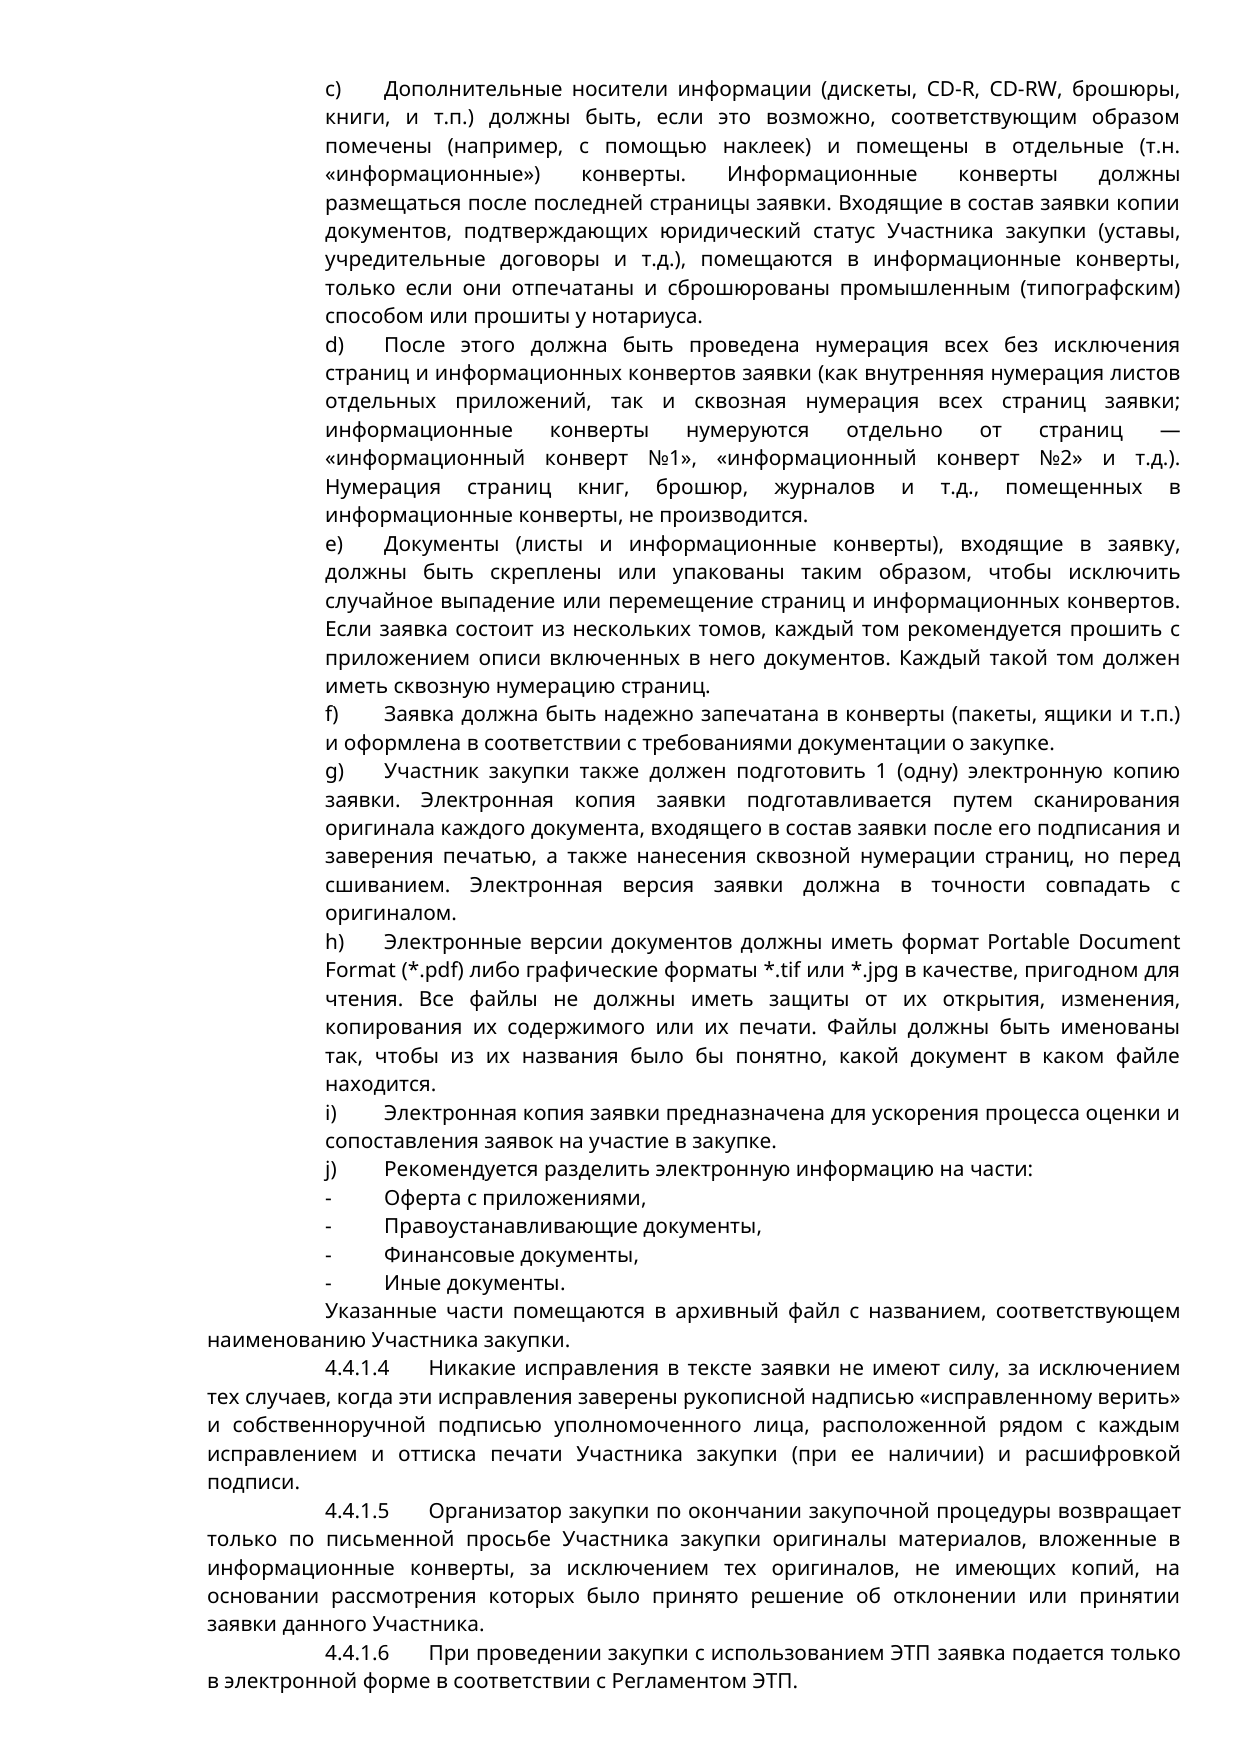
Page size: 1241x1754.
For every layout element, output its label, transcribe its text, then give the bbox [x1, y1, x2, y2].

list Никакие исправления в тексте заявки не имеют силу, за исключением тех случаев, когда эти исправления заверены рукописной надписью «исправленному верить» и собственноручной подписью уполномоченного лица, расположенной рядом с каждым исправлением и оттиска печати Участника закупки (при ее наличии) и расшифровкой подписи. [207, 1353, 1181, 1496]
list Рекомендуется разделить электронную информацию на части: [325, 1154, 1181, 1183]
list Электронные версии документов должны иметь формат Portable Document Format (*.pdf) либо графические форматы *.tif или *.jpg в качестве, пригодном для чтения. Все файлы не должны иметь защиты от их открытия, изменения, копирования их содержимого или их печати. Файлы должны быть именованы так, чтобы из их названия было бы понятно, какой документ в каком файле находится. [325, 927, 1181, 1098]
list Электронная копия заявки предназначена для ускорения процесса оценки и сопоставления заявок на участие в закупке. [325, 1098, 1181, 1154]
list Дополнительные носители информации (дискеты, CD-R, CD-RW, брошюры, книги, и т.п.) должны быть, если это возможно, соответствующим образом помечены (например, с помощью наклеек) и помещены в отдельные (т.н. «информационные») конверты. Информационные конверты должны размещаться после последней страницы заявки. Входящие в состав заявки копии документов, подтверждающих юридический статус Участника закупки (уставы, учредительные договоры и т.д.), помещаются в информационные конверты, только если они отпечатаны и сброшюрованы промышленным (типографским) способом или прошиты у нотариуса. [325, 74, 1181, 330]
list После этого должна быть проведена нумерация всех без исключения страниц и информационных конвертов заявки (как внутренняя нумерация листов отдельных приложений, так и сквозная нумерация всех страниц заявки; информационные конверты нумеруются отдельно от страниц — «информационный конверт №1», «информационный конверт №2» и т.д.). Нумерация страниц книг, брошюр, журналов и т.д., помещенных в информационные конверты, не производится. [325, 330, 1181, 529]
list Финансовые документы, [325, 1240, 1181, 1268]
text Указанные части помещаются в архивный файл с названием, соответствующем наименованию Участника закупки. [207, 1297, 1181, 1353]
list Иные документы. [325, 1268, 1181, 1297]
list Организатор закупки по окончании закупочной процедуры возвращает только по письменной просьбе Участника закупки оригиналы материалов, вложенные в информационные конверты, за исключением тех оригиналов, не имеющих копий, на основании рассмотрения которых было принято решение об отклонении или принятии заявки данного Участника. [207, 1496, 1181, 1638]
list Участник закупки также должен подготовить 1 (одну) электронную копию заявки. Электронная копия заявки подготавливается путем сканирования оригинала каждого документа, входящего в состав заявки после его подписания и заверения печатью, а также нанесения сквозной нумерации страниц, но перед сшиванием. Электронная версия заявки должна в точности совпадать с оригиналом. [325, 756, 1181, 927]
list Документы (листы и информационные конверты), входящие в заявку, должны быть скреплены или упакованы таким образом, чтобы исключить случайное выпадение или перемещение страниц и информационных конвертов. Если заявка состоит из нескольких томов, каждый том рекомендуется прошить с приложением описи включенных в него документов. Каждый такой том должен иметь сквозную нумерацию страниц. [325, 529, 1181, 699]
list Заявка должна быть надежно запечатана в конверты (пакеты, ящики и т.п.) и оформлена в соответствии с требованиями документации о закупке. [325, 699, 1181, 756]
list Правоустанавливающие документы, [325, 1211, 1181, 1240]
list При проведении закупки с использованием ЭТП заявка подается только в электронной форме в соответствии с Регламентом ЭТП. [207, 1638, 1181, 1695]
list Оферта с приложениями, [325, 1183, 1181, 1211]
